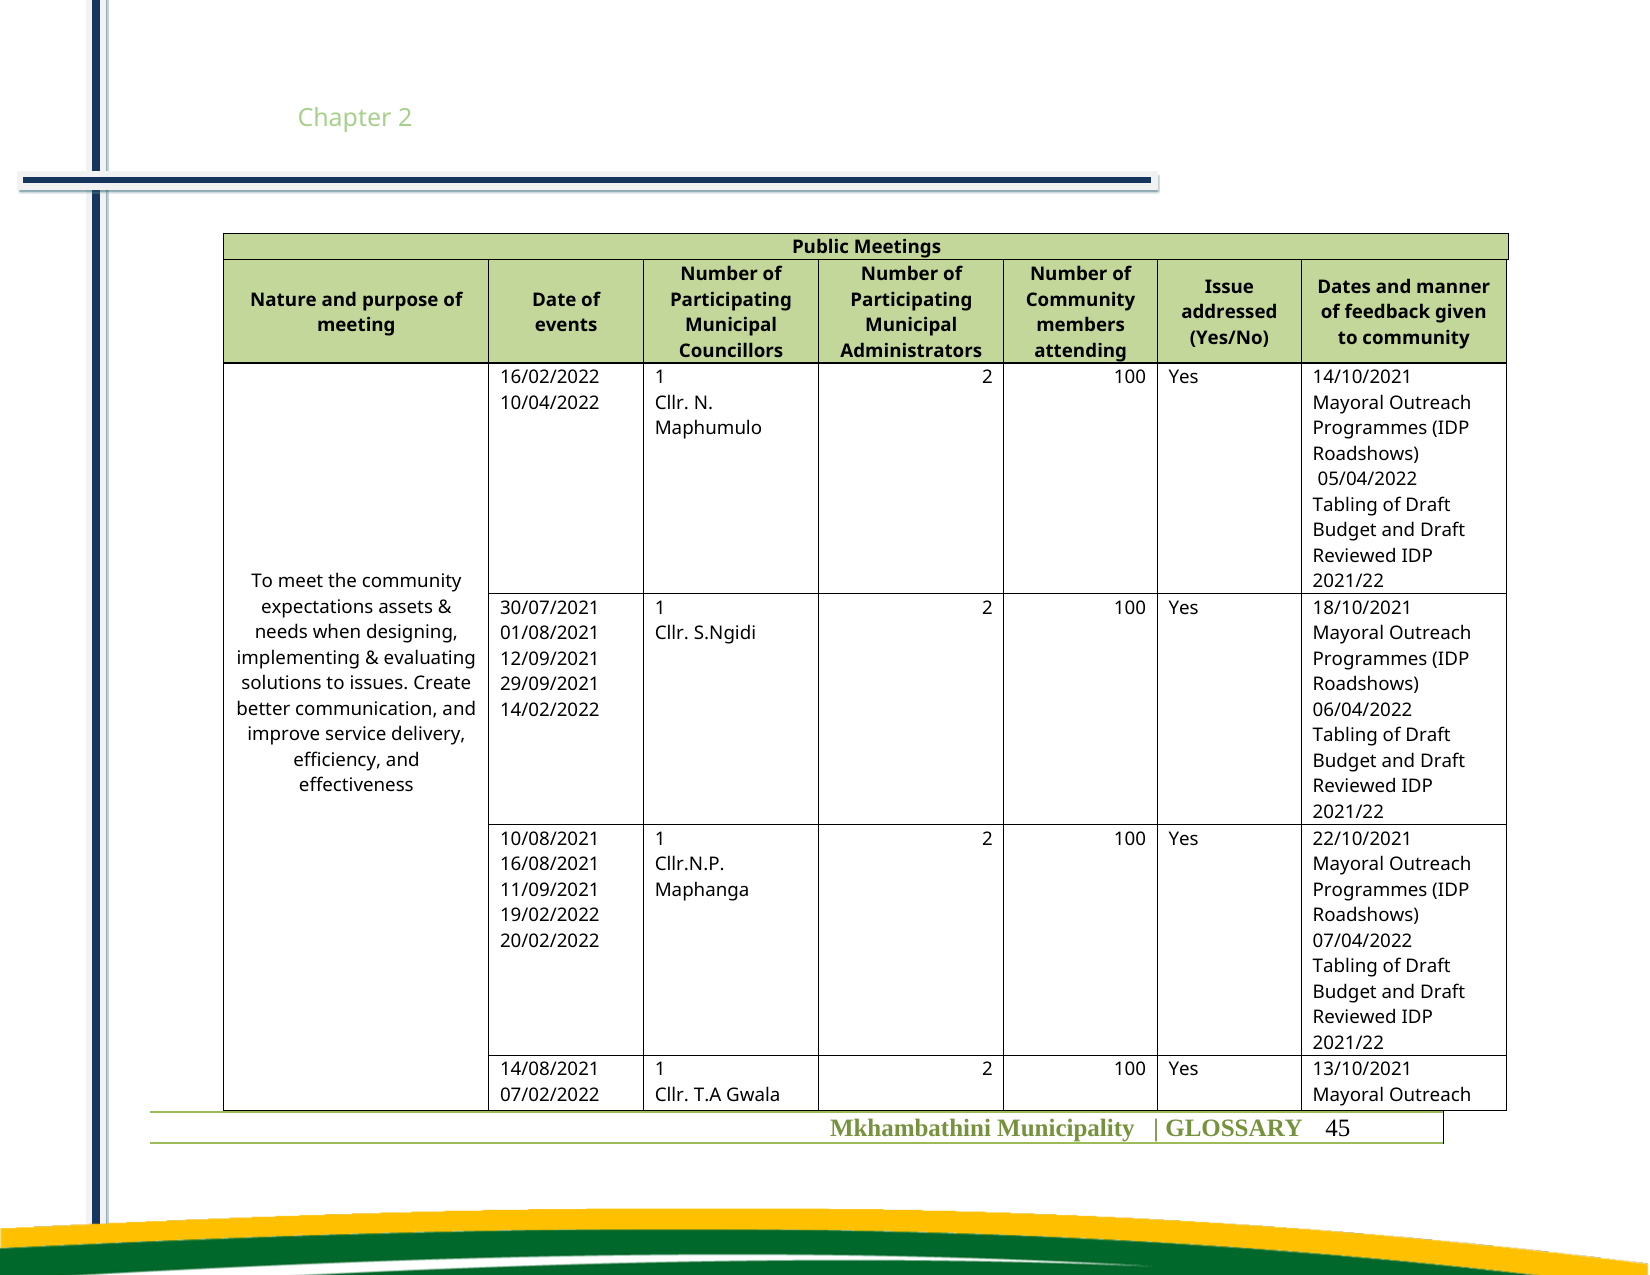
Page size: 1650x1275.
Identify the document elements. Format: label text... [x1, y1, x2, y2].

table_cell 30/07/2021 01/08/2021 12/09/2021 29/09/2021 14/02/2022 [489, 594, 643, 824]
table_cell 2 [819, 825, 1003, 1054]
table_cell 2 [819, 1056, 1003, 1110]
picture [0, 1208, 1649, 1275]
table_cell Nature and purpose of meeting [224, 260, 488, 362]
table_cell 16/02/2022 10/04/2022 [489, 364, 643, 593]
table_cell 22/10/2021 Mayoral Outreach Programmes (IDP Roadshows) 07/04/2022 Tabling of Draft Budget and Draft Reviewed IDP 2021/22 [1302, 825, 1506, 1054]
table_cell 100 [1004, 594, 1157, 824]
table_cell 2 [819, 364, 1003, 593]
table_cell Number of Participating Municipal Councillors [644, 260, 818, 362]
table_cell Number of Participating Municipal Administrators [819, 260, 1003, 362]
table_cell 100 [1004, 364, 1157, 593]
table_cell Yes [1158, 1056, 1301, 1110]
table_cell 1 Cllr. N. Maphumulo [644, 364, 818, 593]
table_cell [1302, 1056, 1506, 1110]
table_cell 18/10/2021 Mayoral Outreach Programmes (IDP Roadshows) 06/04/2022 Tabling of Draft Budget and Draft Reviewed IDP 2021/22 [1302, 594, 1506, 824]
table_cell 100 [1004, 1056, 1157, 1110]
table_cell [489, 1056, 643, 1110]
table_cell 100 [1004, 825, 1157, 1054]
table_cell 2 [819, 594, 1003, 824]
table_cell Issue addressed (Yes/No) [1158, 260, 1301, 362]
table_cell Dates and manner of feedback given to community [1302, 260, 1506, 362]
table_header Public Meetings [224, 234, 1508, 259]
table_cell 1 Cllr.N.P. Maphanga [644, 825, 818, 1054]
table_cell To meet the community expectations assets & needs when designing, implementing & evaluating solutions to issues. Create better communication, and improve service delivery, efficiency, and effectiveness To meet the community expectations assets & needs when designing, implementing & evaluating solutions to issues. Create better communication, and improve service delivery, efficiency and effectiveness. [224, 364, 488, 1110]
table_cell 14/10/2021 Mayoral Outreach Programmes (IDP Roadshows) 05/04/2022 Tabling of Draft Budget and Draft Reviewed IDP 2021/22 [1302, 364, 1506, 593]
table_cell 1 Cllr. T.A Gwala [644, 1056, 818, 1110]
table_cell Yes [1158, 825, 1301, 1054]
table_cell Number of Community members attending [1004, 260, 1157, 362]
table_cell Yes [1158, 364, 1301, 593]
table_cell Date of events [489, 260, 643, 362]
table_cell Yes [1158, 594, 1301, 824]
table_cell 10/08/2021 16/08/2021 11/09/2021 19/02/2022 20/02/2022 [489, 825, 643, 1054]
table_cell 1 Cllr. S.Ngidi [644, 594, 818, 824]
